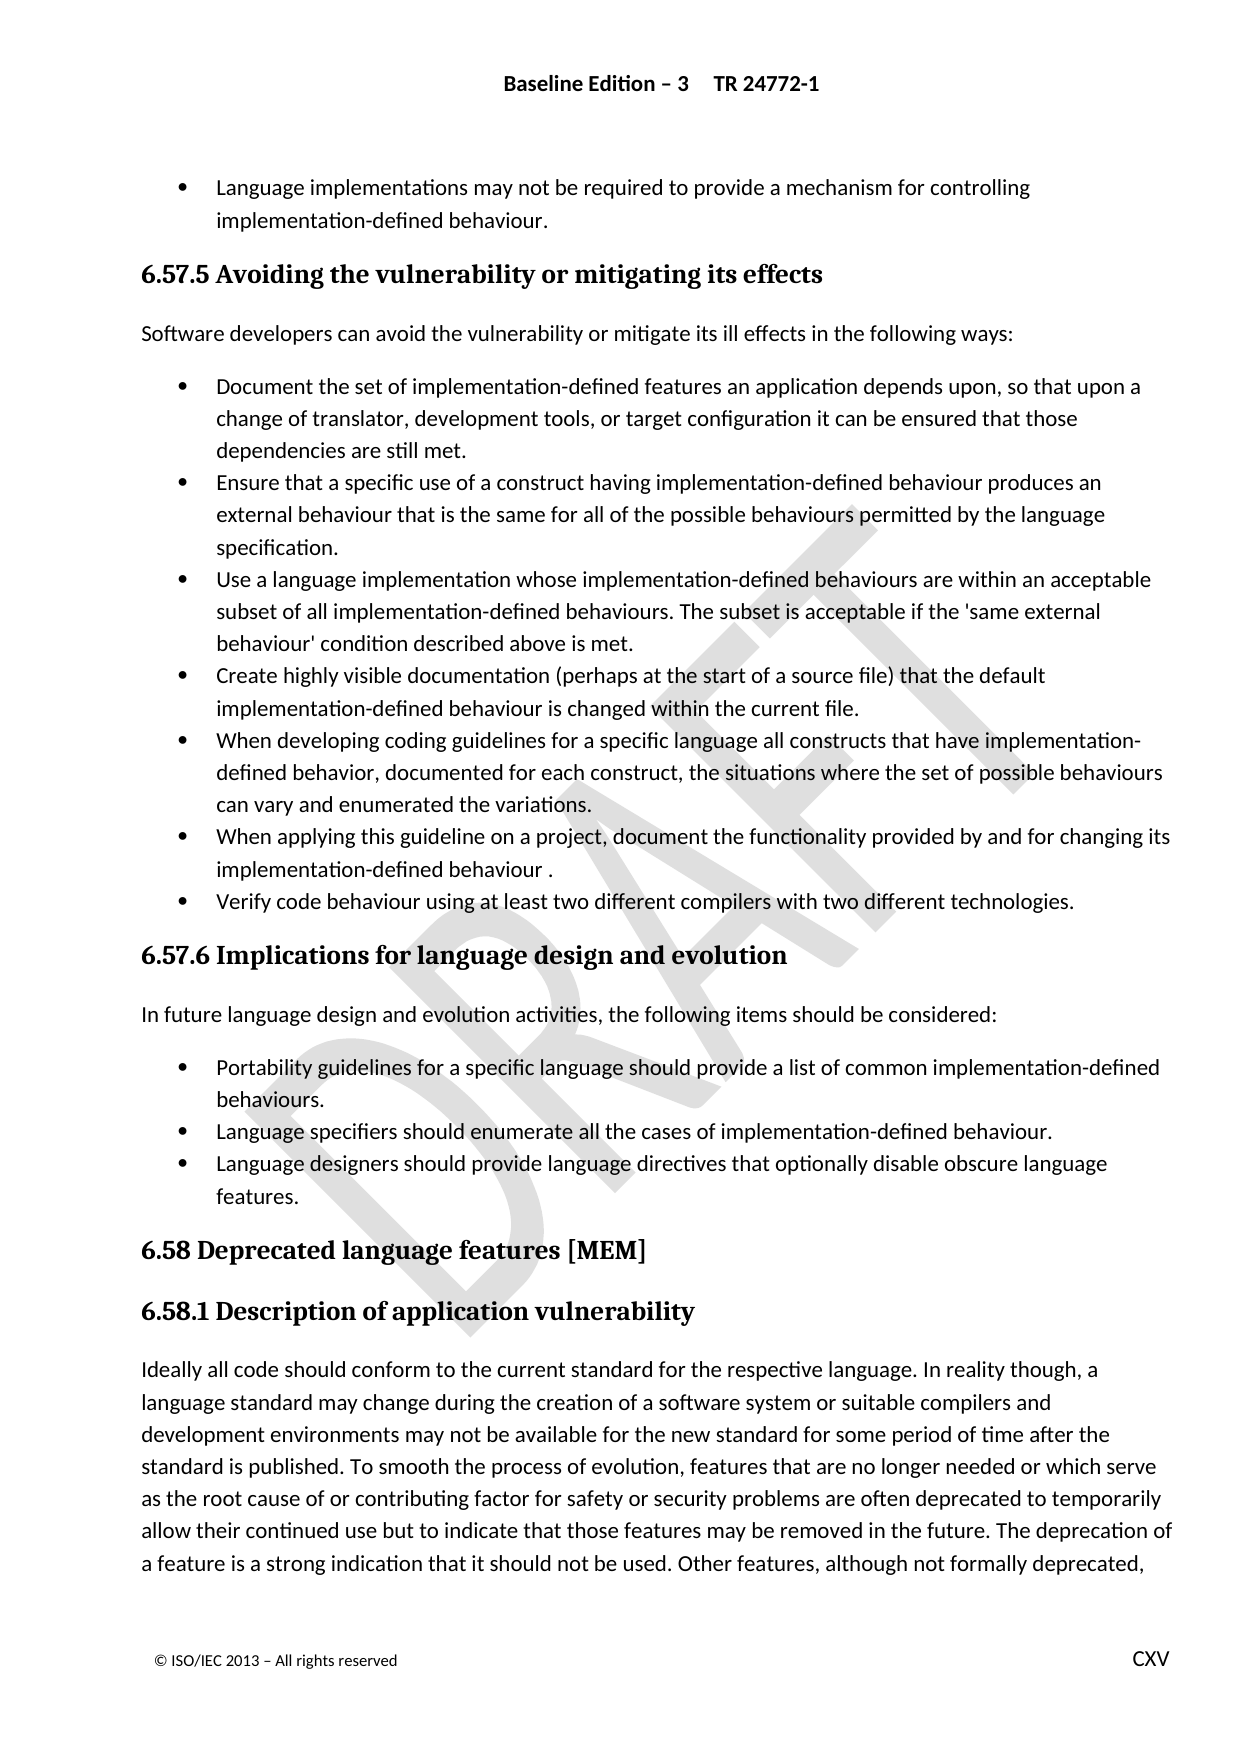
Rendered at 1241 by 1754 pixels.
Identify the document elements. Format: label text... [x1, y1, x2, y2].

list Verify code behaviour using at least two different compilers with two different technologies. [178, 887, 1182, 915]
text Software developers can avoid the vulnerability or mitigate its ill effects in the following ways: [141, 319, 1182, 347]
list When applying this guideline on a project, document the functionality provided by and for changing its implementation-defined behaviour . [178, 822, 1182, 883]
list Language specifiers should enumerate all the cases of implementation-defined behaviour. [178, 1117, 1182, 1145]
subtitle 6.57.6 Implications for language design and evolution [141, 940, 1182, 971]
list When developing coding guidelines for a specific language all constructs that have implementation-defined behavior, documented for each construct, the situations where the set of possible behaviours can vary and enumerated the variations. [178, 726, 1182, 818]
list Ensure that a specific use of a construct having implementation-defined behaviour produces an external behaviour that is the same for all of the possible behaviours permitted by the language specification. [178, 468, 1182, 561]
subtitle 6.58 Deprecated language features [MEM] [141, 1235, 1182, 1266]
list Create highly visible documentation (perhaps at the start of a source file) that the default implementation-defined behaviour is changed within the current file. [178, 662, 1182, 722]
list Language designers should provide language directives that optionally disable obscure language features. [178, 1149, 1182, 1210]
list Document the set of implementation-defined features an application depends upon, so that upon a change of translator, development tools, or target configuration it can be ensured that those dependencies are still met. [178, 372, 1182, 464]
list Portability guidelines for a specific language should provide a list of common implementation-defined behaviours. [178, 1053, 1182, 1113]
text In future language design and evolution activities, the following items should be considered: [141, 1000, 1182, 1028]
list Use a language implementation whose implementation-defined behaviours are within an acceptable subset of all implementation-defined behaviours. The subset is acceptable if the 'same external behaviour' condition described above is met. [178, 565, 1182, 657]
subtitle 6.58.1 Description of application vulnerability [141, 1296, 1182, 1327]
list Language implementations may not be required to provide a mechanism for controlling implementation-defined behaviour. [178, 173, 1182, 234]
subtitle 6.57.5 Avoiding the vulnerability or mitigating its effects [141, 259, 1182, 290]
